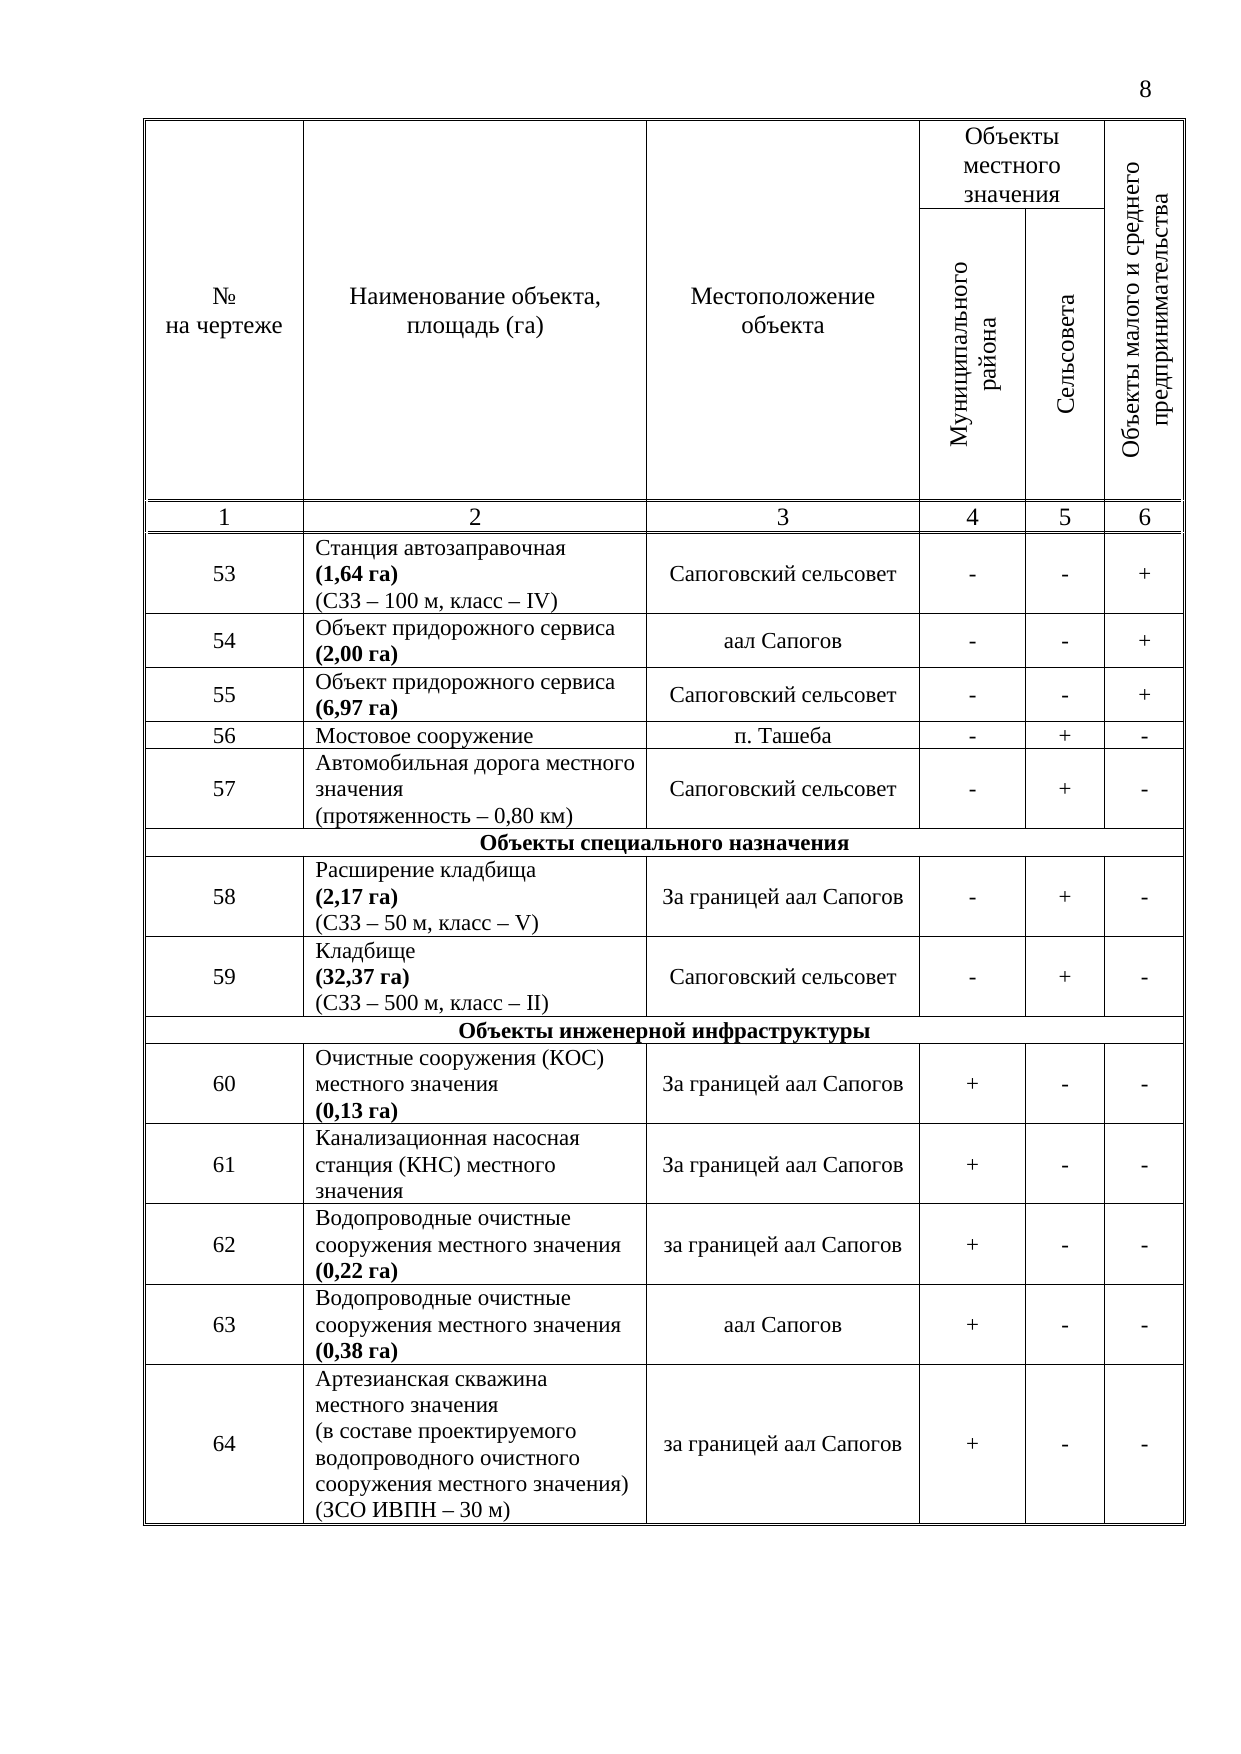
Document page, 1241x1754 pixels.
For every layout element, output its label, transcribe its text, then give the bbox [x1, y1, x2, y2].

table_cell - [1105, 1204, 1183, 1283]
table_cell За границей аал Сапогов [647, 1124, 919, 1203]
table_cell - [1026, 668, 1104, 721]
table_cell + [920, 1285, 1025, 1363]
table_cell - [1026, 1124, 1104, 1203]
table_header Объекты малого и среднего предпринимательства [1105, 121, 1183, 499]
table_cell - [1026, 534, 1104, 613]
table_cell 54 [146, 614, 303, 667]
table_cell п. Ташеба [647, 722, 919, 748]
table_cell 58 [146, 857, 303, 936]
table_cell - [920, 857, 1025, 936]
table_cell за границей аал Сапогов [647, 1204, 919, 1283]
table_cell аал Сапогов [647, 1285, 919, 1363]
table_cell Сапоговский сельсовет [647, 749, 919, 828]
table_header Наименование объекта, площадь (га) [304, 121, 646, 499]
table_cell 4 [920, 502, 1025, 531]
table_cell - [920, 749, 1025, 828]
table_cell + [1105, 614, 1183, 667]
table_cell - [1105, 1365, 1183, 1523]
table_cell - [1105, 749, 1183, 828]
table_cell + [920, 1365, 1025, 1523]
table_cell - [1026, 1365, 1104, 1523]
table_cell + [1105, 668, 1183, 721]
table_cell Станция автозаправочная (1,64 га) (СЗЗ – 100 м, класс – IV) [304, 534, 646, 613]
table_cell 64 [146, 1365, 303, 1523]
table_header Объекты местного значения [920, 121, 1104, 207]
table_cell 2 [304, 502, 646, 531]
table_cell 55 [146, 668, 303, 721]
table_cell Муниципального района [920, 209, 1025, 499]
table_cell Объекты инженерной инфраструктуры [146, 1017, 1183, 1043]
table_cell Сапоговский сельсовет [647, 937, 919, 1016]
table_cell За границей аал Сапогов [647, 1044, 919, 1123]
table_cell - [1026, 1044, 1104, 1123]
table_cell + [920, 1124, 1025, 1203]
table_cell Водопроводные очистные сооружения местного значения (0,38 га) [304, 1285, 646, 1363]
table_cell Расширение кладбища (2,17 га) (СЗЗ – , класс – V) [304, 857, 646, 936]
table_cell 61 [146, 1124, 303, 1203]
table_cell Автомобильная дорога местного значения (протяженность – 0,80 км) [304, 749, 646, 828]
table_cell за границей аал Сапогов [647, 1365, 919, 1523]
table_cell Мостовое сооружение [304, 722, 646, 748]
table_cell Сапоговский сельсовет [647, 668, 919, 721]
table_cell Объект придорожного сервиса (6,97 га) [304, 668, 646, 721]
table_cell Сельсовета [1026, 209, 1104, 499]
table_cell Водопроводные очистные сооружения местного значения (0,22 га) [304, 1204, 646, 1283]
table_cell 3 [647, 502, 919, 531]
table_cell Артезианская скважина местного значения (в составе проектируемого водопроводного очистного сооружения местного значения) (ЗСО ИВПН – 30 м) [304, 1365, 646, 1523]
table_cell Объект придорожного сервиса (2,00 га) [304, 614, 646, 667]
table_cell Очистные сооружения (КОС) местного значения (0,13 га) [304, 1044, 646, 1123]
table_cell аал Сапогов [647, 614, 919, 667]
table_cell - [1105, 937, 1183, 1016]
table_cell - [1105, 857, 1183, 936]
table_cell + [920, 1204, 1025, 1283]
table_cell 53 [144, 531, 303, 613]
table_cell - [1026, 1285, 1104, 1363]
table_cell - [920, 668, 1025, 721]
table_cell + [1105, 531, 1184, 613]
table_cell + [920, 1044, 1025, 1123]
table_cell - [920, 937, 1025, 1016]
table_cell 57 [146, 749, 303, 828]
table_cell + [1026, 857, 1104, 936]
table_cell 60 [146, 1044, 303, 1123]
table_cell + [1026, 937, 1104, 1016]
table_header № на чертеже [146, 121, 303, 499]
table_cell Канализационная насосная станция (КНС) местного значения [304, 1124, 646, 1203]
table_cell + [1026, 749, 1104, 828]
table_cell + [1026, 722, 1104, 748]
table_cell - [1105, 1124, 1183, 1203]
table_cell - [1105, 1285, 1183, 1363]
table_cell Объекты специального назначения [146, 829, 1183, 856]
table_cell - [920, 534, 1025, 613]
table_cell 62 [146, 1204, 303, 1283]
table_header Местоположение объекта [647, 121, 919, 499]
table_cell 59 [146, 937, 303, 1016]
table_cell За границей аал Сапогов [647, 857, 919, 936]
table_cell 1 [144, 499, 303, 531]
table_cell 56 [146, 722, 303, 748]
table_cell - [920, 722, 1025, 748]
table_cell Сапоговский сельсовет [647, 534, 919, 613]
table_cell - [1026, 614, 1104, 667]
table_cell Кладбище (32,37 га) (СЗЗ – 500 м, класс – II) [304, 937, 646, 1016]
table_cell - [1026, 1204, 1104, 1283]
table_cell 63 [146, 1285, 303, 1363]
table_cell - [920, 614, 1025, 667]
table_cell 5 [1026, 502, 1104, 531]
table_cell - [1105, 722, 1183, 748]
table_cell - [1105, 1044, 1183, 1123]
table_cell 6 [1105, 499, 1184, 531]
